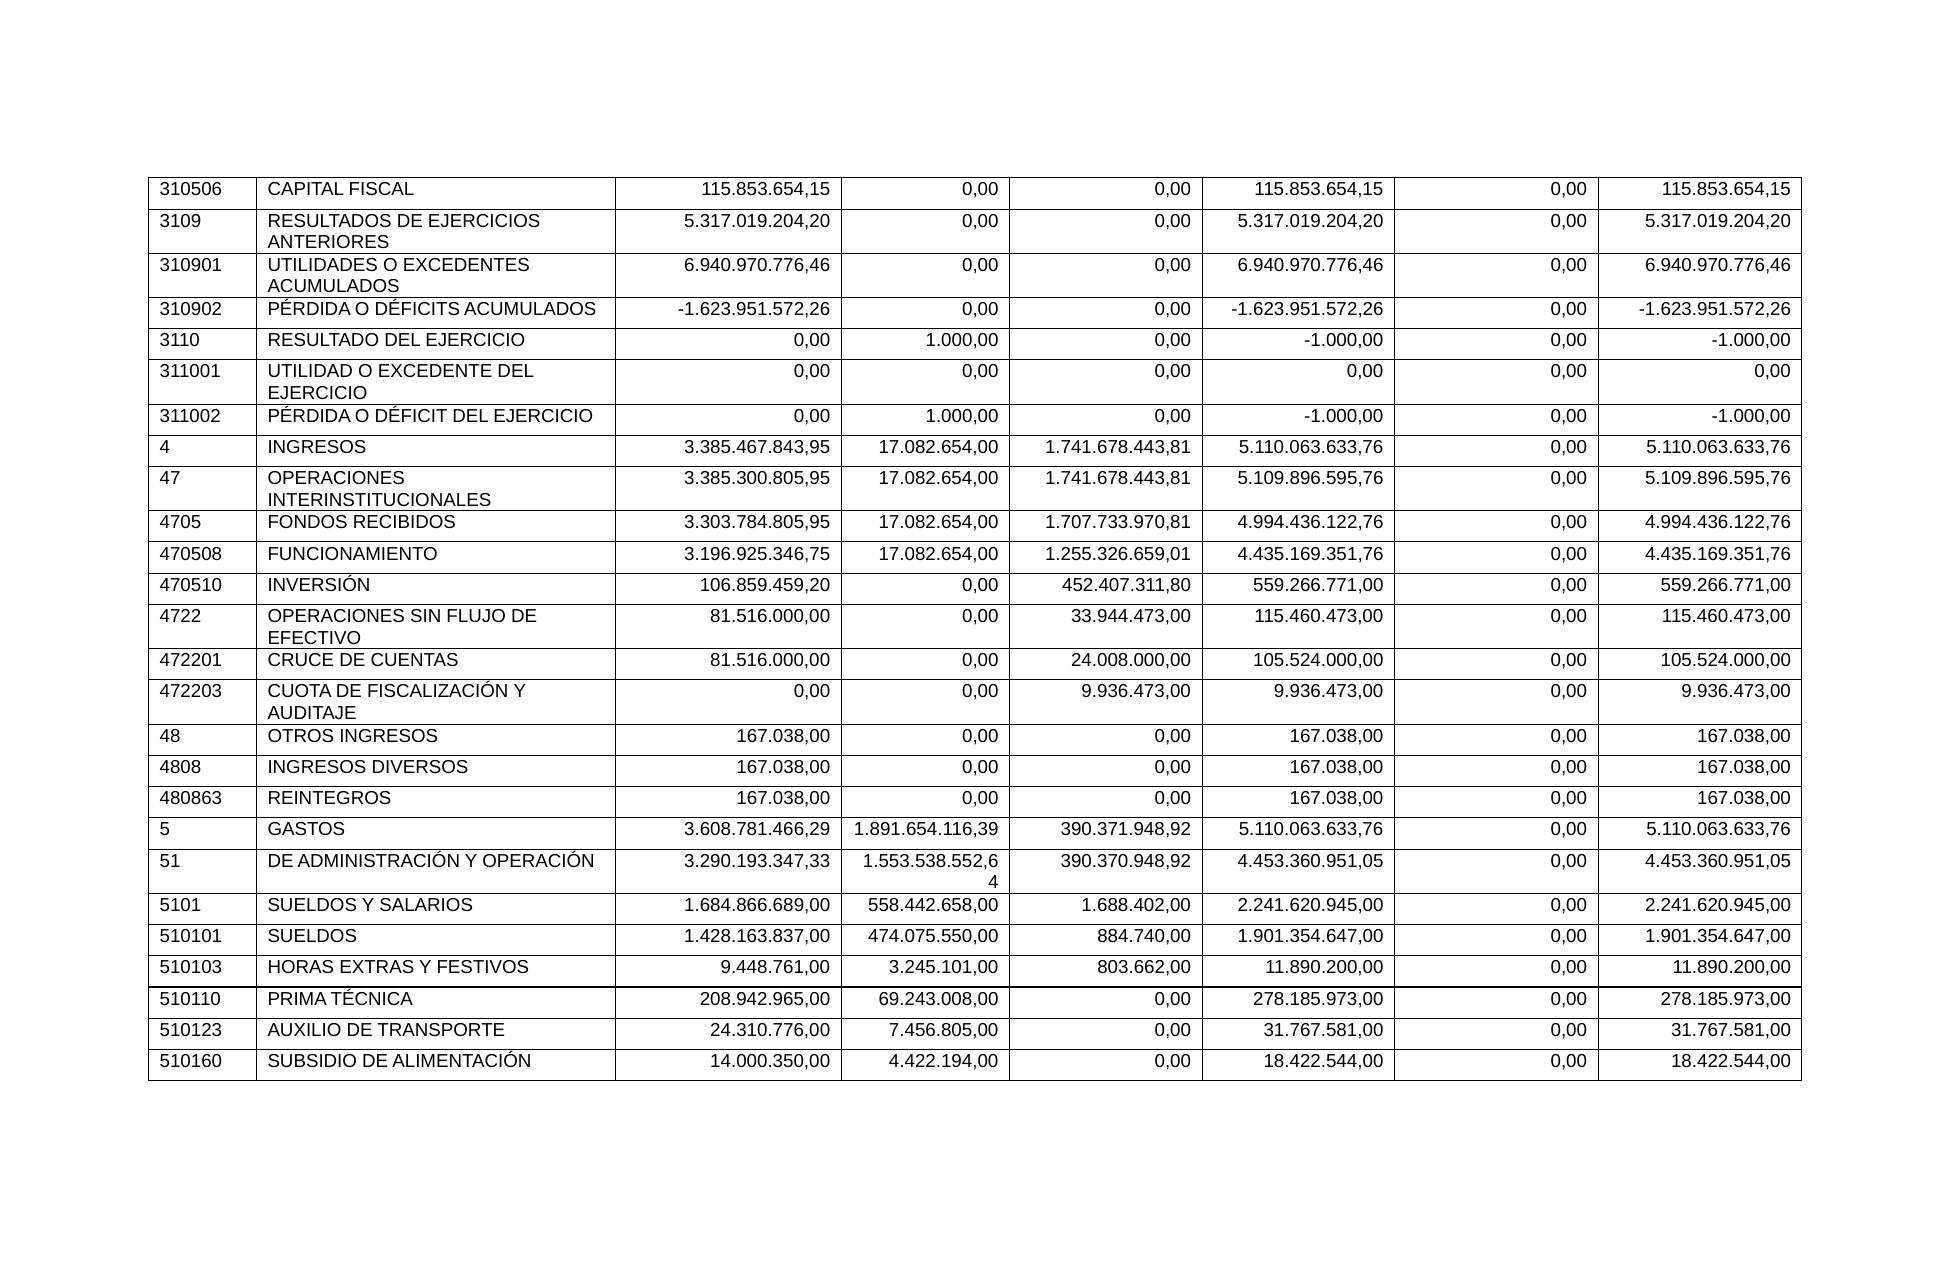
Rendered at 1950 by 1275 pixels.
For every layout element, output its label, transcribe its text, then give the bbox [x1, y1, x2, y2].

table_cell 11.890.200,00 [1599, 956, 1801, 986]
table_cell 105.524.000,00 [1203, 649, 1394, 679]
table_cell 510110 [149, 988, 256, 1018]
table_cell 0,00 [1395, 574, 1598, 604]
table_cell -1.000,00 [1203, 329, 1394, 359]
table_cell 0,00 [1395, 725, 1598, 755]
table_cell 115.853.654,15 [1203, 178, 1394, 208]
table_cell 278.185.973,00 [1203, 988, 1394, 1018]
table_cell 884.740,00 [1010, 925, 1202, 955]
table_cell 5101 [149, 894, 256, 924]
table_cell 0,00 [842, 574, 1009, 604]
table_cell 51 [149, 850, 256, 893]
table_cell 115.853.654,15 [616, 178, 841, 208]
table_cell 4.453.360.951,05 [1599, 850, 1801, 893]
table_cell 0,00 [1395, 511, 1598, 541]
table_cell 167.038,00 [1599, 725, 1801, 755]
table_cell 0,00 [842, 360, 1009, 403]
table_cell 0,00 [1010, 1019, 1202, 1049]
table_cell 0,00 [1010, 787, 1202, 817]
table_cell 47 [149, 467, 256, 510]
table_cell 105.524.000,00 [1599, 649, 1801, 679]
table_cell 0,00 [1599, 360, 1801, 403]
table_cell 24.310.776,00 [616, 1019, 841, 1049]
table_cell 167.038,00 [616, 787, 841, 817]
table_cell -1.623.951.572,26 [1203, 298, 1394, 328]
table_cell INGRESOS [257, 436, 615, 466]
table_cell 0,00 [1395, 360, 1598, 403]
table_cell 1.901.354.647,00 [1599, 925, 1801, 955]
table_cell 17.082.654,00 [842, 542, 1009, 573]
table_cell 0,00 [1395, 649, 1598, 679]
table_cell 0,00 [1395, 1019, 1598, 1049]
table_cell 14.000.350,00 [616, 1050, 841, 1080]
table_cell CRUCE DE CUENTAS [257, 649, 615, 679]
table_cell 115.460.473,00 [1599, 605, 1801, 648]
table_cell 0,00 [1395, 254, 1598, 297]
table_cell 167.038,00 [1203, 787, 1394, 817]
table_cell 0,00 [842, 725, 1009, 755]
table_cell PRIMA TÉCNICA [257, 988, 615, 1018]
table_cell 3.245.101,00 [842, 956, 1009, 986]
table_cell 9.448.761,00 [616, 956, 841, 986]
table_cell 0,00 [1010, 360, 1202, 403]
table_cell -1.623.951.572,26 [616, 298, 841, 328]
table_cell 1.553.538.552,64 [842, 850, 1009, 893]
table_cell 510123 [149, 1019, 256, 1049]
table_cell 5.317.019.204,20 [616, 210, 841, 253]
table_cell 510160 [149, 1050, 256, 1080]
table_cell 0,00 [1395, 298, 1598, 328]
table_cell 510101 [149, 925, 256, 955]
table_cell 0,00 [1010, 329, 1202, 359]
table_cell -1.623.951.572,26 [1599, 298, 1801, 328]
table_cell -1.000,00 [1203, 405, 1394, 435]
table_cell 3.290.193.347,33 [616, 850, 841, 893]
table_cell 0,00 [1395, 436, 1598, 466]
table_cell 4808 [149, 756, 256, 786]
table_cell 1.741.678.443,81 [1010, 467, 1202, 510]
table_cell 48 [149, 725, 256, 755]
table_cell 0,00 [842, 680, 1009, 723]
table_cell 3.608.781.466,29 [616, 818, 841, 848]
table_cell 6.940.970.776,46 [1203, 254, 1394, 297]
table_cell -1.000,00 [1599, 329, 1801, 359]
table_cell 0,00 [616, 405, 841, 435]
table_cell 0,00 [1395, 542, 1598, 573]
table_cell 0,00 [1395, 925, 1598, 955]
table_cell 0,00 [1395, 818, 1598, 848]
table_cell HORAS EXTRAS Y FESTIVOS [257, 956, 615, 986]
table_cell 81.516.000,00 [616, 605, 841, 648]
table_cell 33.944.473,00 [1010, 605, 1202, 648]
table_cell 18.422.544,00 [1599, 1050, 1801, 1080]
table_cell 0,00 [842, 787, 1009, 817]
table_cell UTILIDADES O EXCEDENTES ACUMULADOS [257, 254, 615, 297]
table_cell AUXILIO DE TRANSPORTE [257, 1019, 615, 1049]
table_cell 0,00 [842, 649, 1009, 679]
table_cell 5.109.896.595,76 [1203, 467, 1394, 510]
table_cell 0,00 [1395, 956, 1598, 986]
table_cell REINTEGROS [257, 787, 615, 817]
table_cell 1.741.678.443,81 [1010, 436, 1202, 466]
table_cell PÉRDIDA O DÉFICIT DEL EJERCICIO [257, 405, 615, 435]
table_cell 559.266.771,00 [1599, 574, 1801, 604]
table_cell 6.940.970.776,46 [616, 254, 841, 297]
table_cell 0,00 [1395, 467, 1598, 510]
table_cell 4.435.169.351,76 [1599, 542, 1801, 573]
table_cell 208.942.965,00 [616, 988, 841, 1018]
table_cell 17.082.654,00 [842, 511, 1009, 541]
table_cell 17.082.654,00 [842, 467, 1009, 510]
table_cell 1.000,00 [842, 329, 1009, 359]
table_cell 0,00 [1010, 178, 1202, 208]
table_cell 0,00 [1395, 329, 1598, 359]
table_cell 310902 [149, 298, 256, 328]
table_cell 9.936.473,00 [1010, 680, 1202, 723]
table_cell 0,00 [616, 360, 841, 403]
table_cell 0,00 [1395, 178, 1598, 208]
table_cell 5.110.063.633,76 [1599, 818, 1801, 848]
table_cell 11.890.200,00 [1203, 956, 1394, 986]
table_cell PÉRDIDA O DÉFICITS ACUMULADOS [257, 298, 615, 328]
table_cell 115.853.654,15 [1599, 178, 1801, 208]
table_cell 472203 [149, 680, 256, 723]
table_cell 4722 [149, 605, 256, 648]
table_cell 0,00 [1010, 405, 1202, 435]
table_cell 4.435.169.351,76 [1203, 542, 1394, 573]
table_cell 480863 [149, 787, 256, 817]
table_cell 3.303.784.805,95 [616, 511, 841, 541]
table_cell 0,00 [1010, 725, 1202, 755]
table_cell 3109 [149, 210, 256, 253]
table_cell 1.255.326.659,01 [1010, 542, 1202, 573]
table_cell 5 [149, 818, 256, 848]
table_cell INVERSIÓN [257, 574, 615, 604]
table_cell OPERACIONES INTERINSTITUCIONALES [257, 467, 615, 510]
table_cell 9.936.473,00 [1203, 680, 1394, 723]
table_cell 559.266.771,00 [1203, 574, 1394, 604]
table_cell SUELDOS Y SALARIOS [257, 894, 615, 924]
table_cell 6.940.970.776,46 [1599, 254, 1801, 297]
table_cell 470510 [149, 574, 256, 604]
table_cell 1.000,00 [842, 405, 1009, 435]
table_cell CAPITAL FISCAL [257, 178, 615, 208]
table_cell RESULTADOS DE EJERCICIOS ANTERIORES [257, 210, 615, 253]
table_cell 0,00 [1010, 210, 1202, 253]
table_cell 2.241.620.945,00 [1203, 894, 1394, 924]
table_cell 474.075.550,00 [842, 925, 1009, 955]
table_cell 167.038,00 [1599, 756, 1801, 786]
table_cell 5.110.063.633,76 [1203, 818, 1394, 848]
table_cell 4 [149, 436, 256, 466]
table_cell 3.385.467.843,95 [616, 436, 841, 466]
table_cell 311002 [149, 405, 256, 435]
table_cell 4.422.194,00 [842, 1050, 1009, 1080]
table_cell 0,00 [1395, 988, 1598, 1018]
table_cell 0,00 [1010, 254, 1202, 297]
table_cell RESULTADO DEL EJERCICIO [257, 329, 615, 359]
table_cell 167.038,00 [1599, 787, 1801, 817]
table_cell 31.767.581,00 [1599, 1019, 1801, 1049]
table_cell 0,00 [842, 210, 1009, 253]
table_cell SUELDOS [257, 925, 615, 955]
table_cell 3.196.925.346,75 [616, 542, 841, 573]
table_cell 5.109.896.595,76 [1599, 467, 1801, 510]
table_cell OTROS INGRESOS [257, 725, 615, 755]
table_cell 31.767.581,00 [1203, 1019, 1394, 1049]
table_cell FUNCIONAMIENTO [257, 542, 615, 573]
table_cell CUOTA DE FISCALIZACIÓN Y AUDITAJE [257, 680, 615, 723]
table_cell 1.901.354.647,00 [1203, 925, 1394, 955]
table_cell OPERACIONES SIN FLUJO DE EFECTIVO [257, 605, 615, 648]
table_cell 0,00 [1010, 298, 1202, 328]
table_cell 0,00 [842, 756, 1009, 786]
table_cell 390.370.948,92 [1010, 850, 1202, 893]
table_cell 5.317.019.204,20 [1203, 210, 1394, 253]
table_cell 0,00 [616, 680, 841, 723]
table_cell 0,00 [1395, 1050, 1598, 1080]
table_cell 17.082.654,00 [842, 436, 1009, 466]
table_cell 1.707.733.970,81 [1010, 511, 1202, 541]
table_cell 311001 [149, 360, 256, 403]
table_cell GASTOS [257, 818, 615, 848]
table_cell 18.422.544,00 [1203, 1050, 1394, 1080]
table_cell 24.008.000,00 [1010, 649, 1202, 679]
table_cell 452.407.311,80 [1010, 574, 1202, 604]
table_cell 3.385.300.805,95 [616, 467, 841, 510]
table_cell 3110 [149, 329, 256, 359]
table_cell 5.317.019.204,20 [1599, 210, 1801, 253]
table_cell 0,00 [842, 298, 1009, 328]
table_cell 390.371.948,92 [1010, 818, 1202, 848]
table_cell 7.456.805,00 [842, 1019, 1009, 1049]
table_cell 0,00 [1395, 894, 1598, 924]
table_cell DE ADMINISTRACIÓN Y OPERACIÓN [257, 850, 615, 893]
table_cell 1.688.402,00 [1010, 894, 1202, 924]
table_cell 0,00 [1395, 680, 1598, 723]
table_cell 0,00 [1395, 605, 1598, 648]
table_cell 9.936.473,00 [1599, 680, 1801, 723]
table_cell 0,00 [616, 329, 841, 359]
table_cell INGRESOS DIVERSOS [257, 756, 615, 786]
table_cell 0,00 [1203, 360, 1394, 403]
table_cell 470508 [149, 542, 256, 573]
table_cell 1.428.163.837,00 [616, 925, 841, 955]
table_cell 0,00 [1010, 988, 1202, 1018]
table_cell FONDOS RECIBIDOS [257, 511, 615, 541]
table_cell 69.243.008,00 [842, 988, 1009, 1018]
table_cell SUBSIDIO DE ALIMENTACIÓN [257, 1050, 615, 1080]
table_cell 167.038,00 [1203, 756, 1394, 786]
table_cell 81.516.000,00 [616, 649, 841, 679]
table_cell 1.684.866.689,00 [616, 894, 841, 924]
table_cell 803.662,00 [1010, 956, 1202, 986]
table_cell 0,00 [1395, 210, 1598, 253]
table_cell 115.460.473,00 [1203, 605, 1394, 648]
table_cell 4.453.360.951,05 [1203, 850, 1394, 893]
table_cell 510103 [149, 956, 256, 986]
table_cell 0,00 [1395, 787, 1598, 817]
table_cell 4.994.436.122,76 [1599, 511, 1801, 541]
table_cell 1.891.654.116,39 [842, 818, 1009, 848]
table_cell 0,00 [1395, 850, 1598, 893]
table_cell 167.038,00 [616, 756, 841, 786]
table_cell 0,00 [1395, 756, 1598, 786]
table_cell 167.038,00 [616, 725, 841, 755]
table_cell 472201 [149, 649, 256, 679]
table_cell 2.241.620.945,00 [1599, 894, 1801, 924]
table_cell 4705 [149, 511, 256, 541]
table_cell 4.994.436.122,76 [1203, 511, 1394, 541]
table_cell 167.038,00 [1203, 725, 1394, 755]
table_cell 0,00 [842, 254, 1009, 297]
table_cell 0,00 [1010, 1050, 1202, 1080]
table_cell 278.185.973,00 [1599, 988, 1801, 1018]
table_cell 0,00 [1395, 405, 1598, 435]
table_cell 5.110.063.633,76 [1599, 436, 1801, 466]
table_cell 558.442.658,00 [842, 894, 1009, 924]
table_cell -1.000,00 [1599, 405, 1801, 435]
table_cell 106.859.459,20 [616, 574, 841, 604]
table_cell 0,00 [842, 605, 1009, 648]
table_cell UTILIDAD O EXCEDENTE DEL EJERCICIO [257, 360, 615, 403]
table_cell 310506 [149, 178, 256, 208]
table_cell 0,00 [1010, 756, 1202, 786]
table_cell 310901 [149, 254, 256, 297]
table_cell 0,00 [842, 178, 1009, 208]
table_cell 5.110.063.633,76 [1203, 436, 1394, 466]
